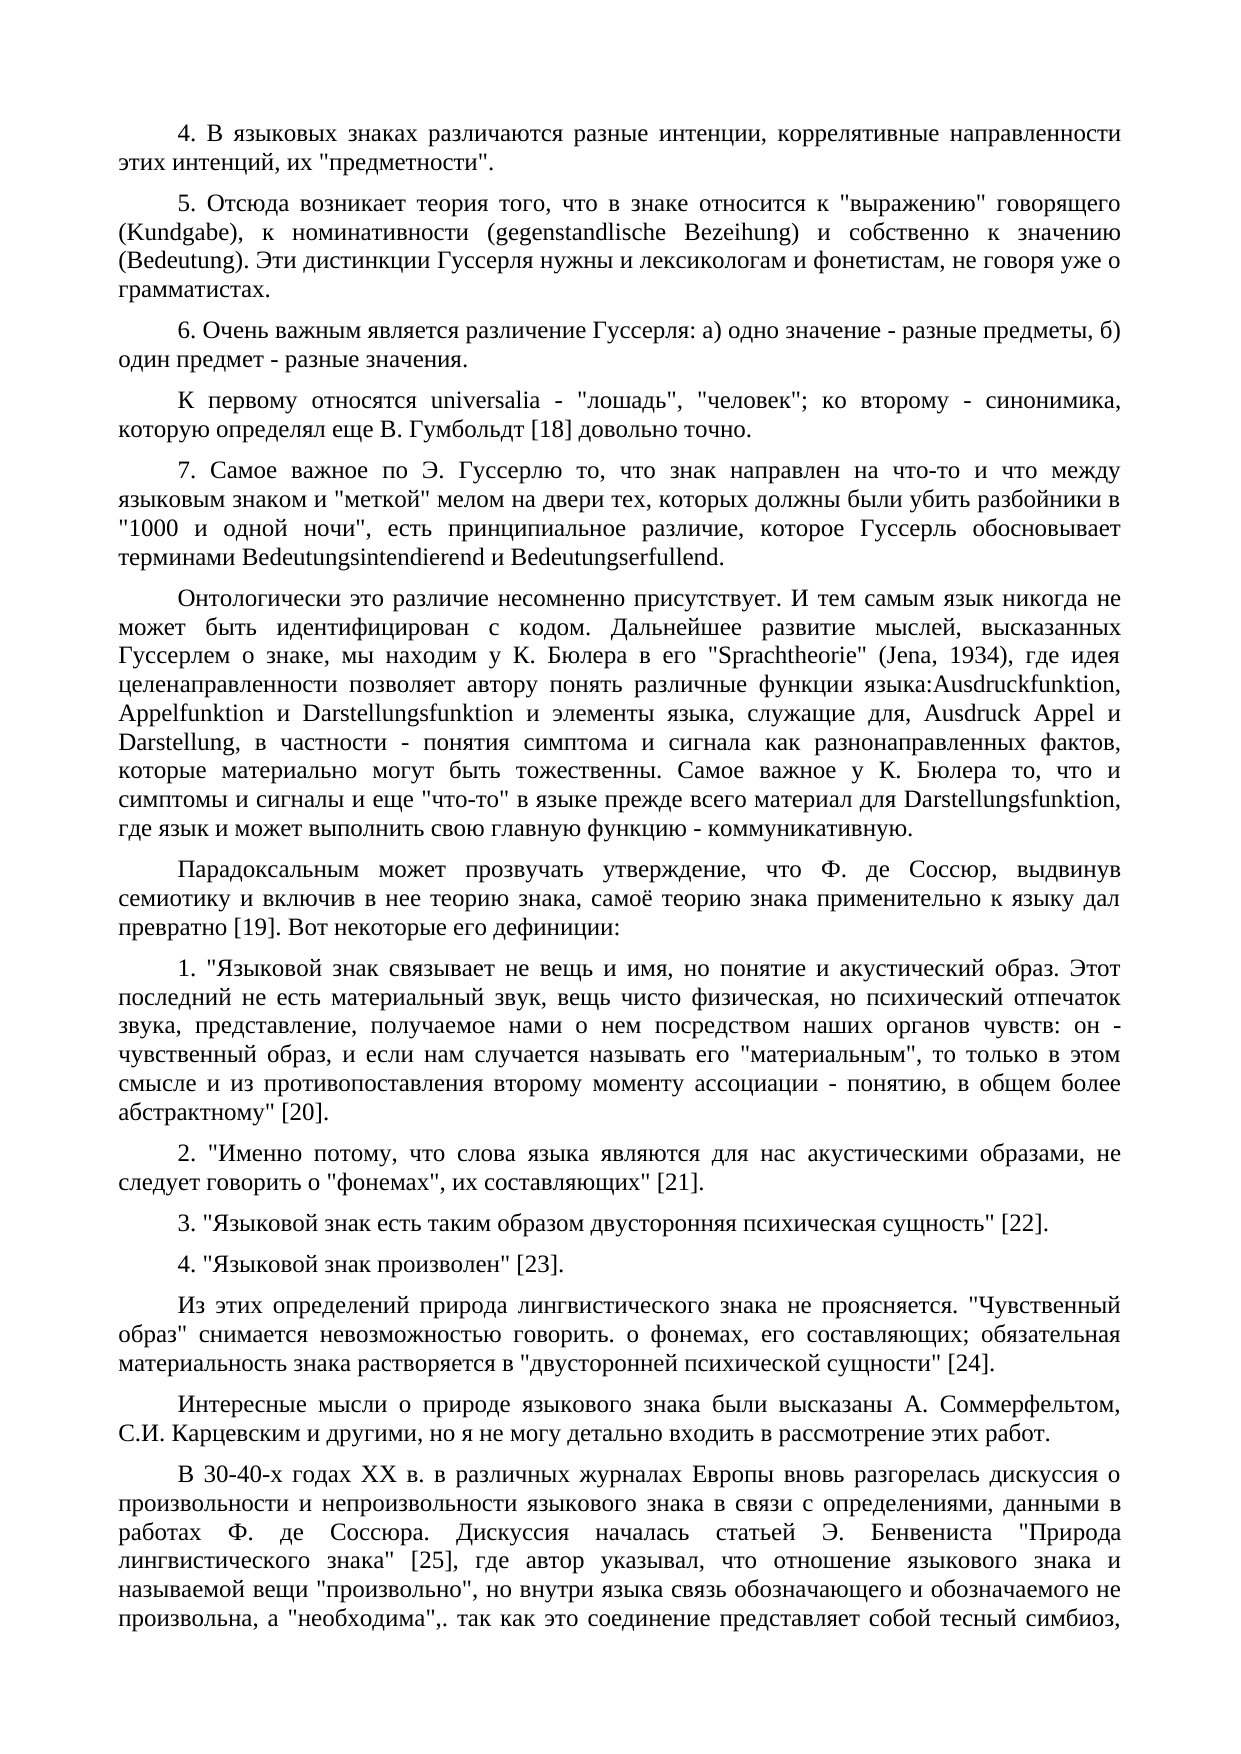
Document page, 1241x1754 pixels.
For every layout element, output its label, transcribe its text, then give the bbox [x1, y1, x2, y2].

text Парадоксальным может прозвучать утверждение, что Ф. де Соссюр, выдвинув семиотику и включив в нее теорию знака, самоё теорию знака применительно к языку дал превратно [19]. Вот некоторые его дефиниции: [118, 854, 1122, 941]
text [118, 1459, 1122, 1632]
text Интересные мысли о природе языкового знака были высказаны А. Соммерфельтом, С.И. Карцевским и другими, но я не могу детально входить в рассмотрение этих работ. [118, 1389, 1122, 1447]
text 4. В языковых знаках различаются разные интенции, коррелятивные направленности этих интенций, их "предметности". [118, 118, 1122, 176]
text 6. Очень важным является различение Гуссерля: а) одно значение - разные предметы, б) один предмет - разные значения. [118, 316, 1122, 373]
text 2. "Именно потому, что слова языка являются для нас акустическими образами, не следует говорить о "фонемах", их составляющих" [21]. [118, 1138, 1122, 1196]
text К первому относятся universalia - "лошадь", "человек"; ко второму - синонимика, которую определял еще В. Гумбольдт [18] довольно точно. [118, 386, 1122, 443]
text Из этих определений природа лингвистического знака не проясняется. "Чувственный образ" снимается невозможностью говорить. о фонемах, его составляющих; обязательная материальность знака растворяется в "двусторонней психической сущности" [24]. [118, 1291, 1122, 1377]
text 5. Отсюда возникает теория того, что в знаке относится к "выражению" говорящего (Kundgabe), к номинативности (gegenstandlische Bezeihung) и собственно к значению (Bedeutung). Эти дистинкции Гуссерля нужны и лексикологам и фонетистам, не говоря уже о грамматистах. [118, 188, 1122, 303]
text 7. Самое важное по Э. Гуссерлю то, что знак направлен на что-то и что между языковым знаком и "меткой" мелом на двери тех, которых должны были убить разбойники в "1000 и одной ночи", есть принципиальное различие, которое Гуссерль обосновывает терминами Bedeutungsintendierend и Bedeutungserfullend. [118, 456, 1122, 571]
text Онтологически это различие несомненно присутствует. И тем самым язык никогда не может быть идентифицирован с кодом. Дальнейшее развитие мыслей, высказанных Гуссерлем о знаке, мы находим у К. Бюлера в его "Sprachtheorie" (Jenа, 1934), где идея целенаправленности позволяет автору понять различные функции языка:Ausdruckfunktion, Appelfunktion и Darstellungsfunktion и элементы языка, служащие для, Ausdruck Арреl и Darstellung, в частности - понятия симптома и сигнала как разнонаправленных фактов, которые материально могут быть тожественны. Самое важное у К. Бюлера то, что и симптомы и сигналы и еще "что-то" в языке прежде всего материал для Darstellungsfunktion, где язык и может выполнить свою главную функцию - коммуникативную. [118, 583, 1122, 842]
text 3. "Языковой знак есть таким образом двусторонняя психическая сущность" [22]. [118, 1208, 1122, 1237]
text 1. "Языковой знак связывает не вещь и имя, но понятие и акустический образ. Этот последний не есть материальный звук, вещь чисто физическая, но психический отпечаток звука, представление, получаемое нами о нем посредством наших органов чувств: он - чувственный образ, и если нам случается называть его "материальным", то только в этом смысле и из противопоставления второму моменту ассоциации - понятию, в общем более абстрактному" [20]. [118, 953, 1122, 1126]
text 4. "Языковой знак произволен" [23]. [118, 1249, 1122, 1278]
